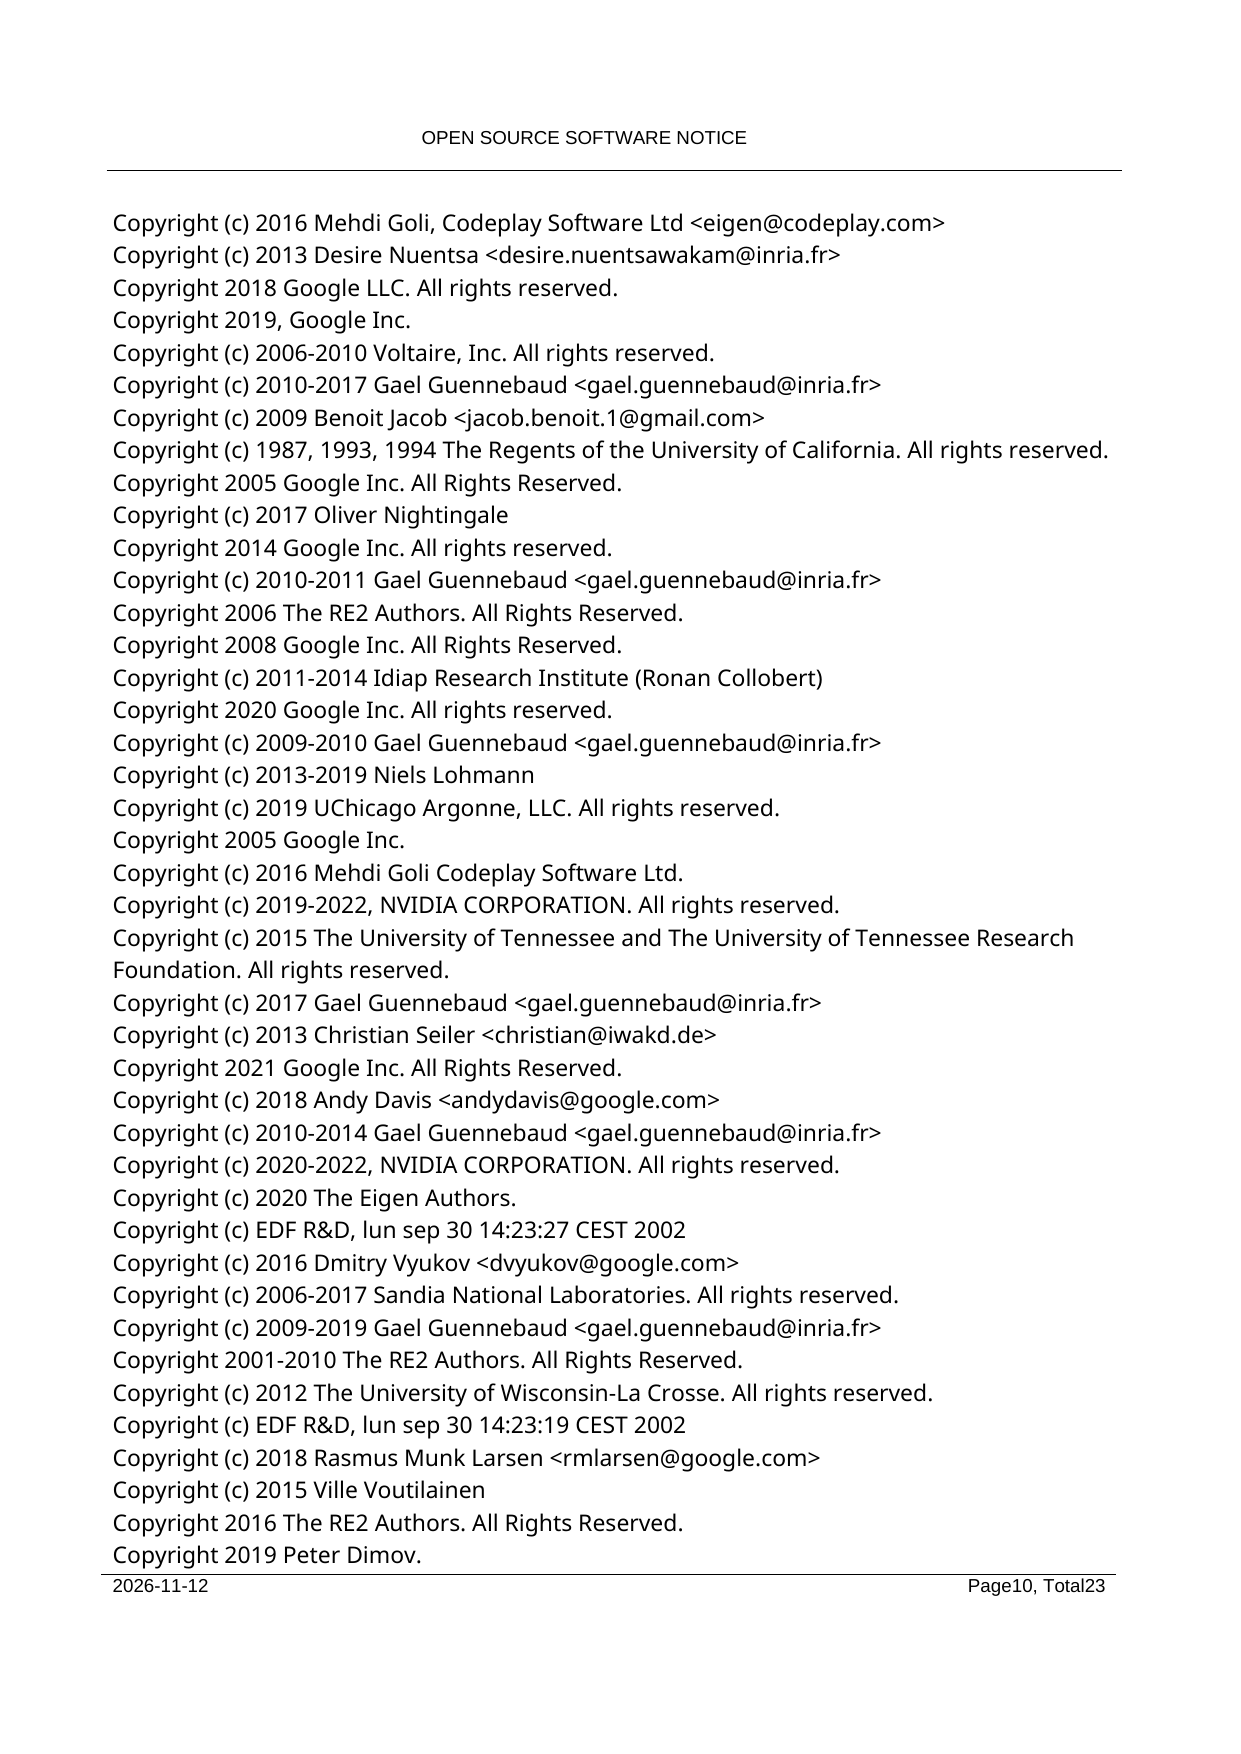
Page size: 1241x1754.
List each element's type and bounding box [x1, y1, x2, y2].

text [112, 206, 1128, 1571]
